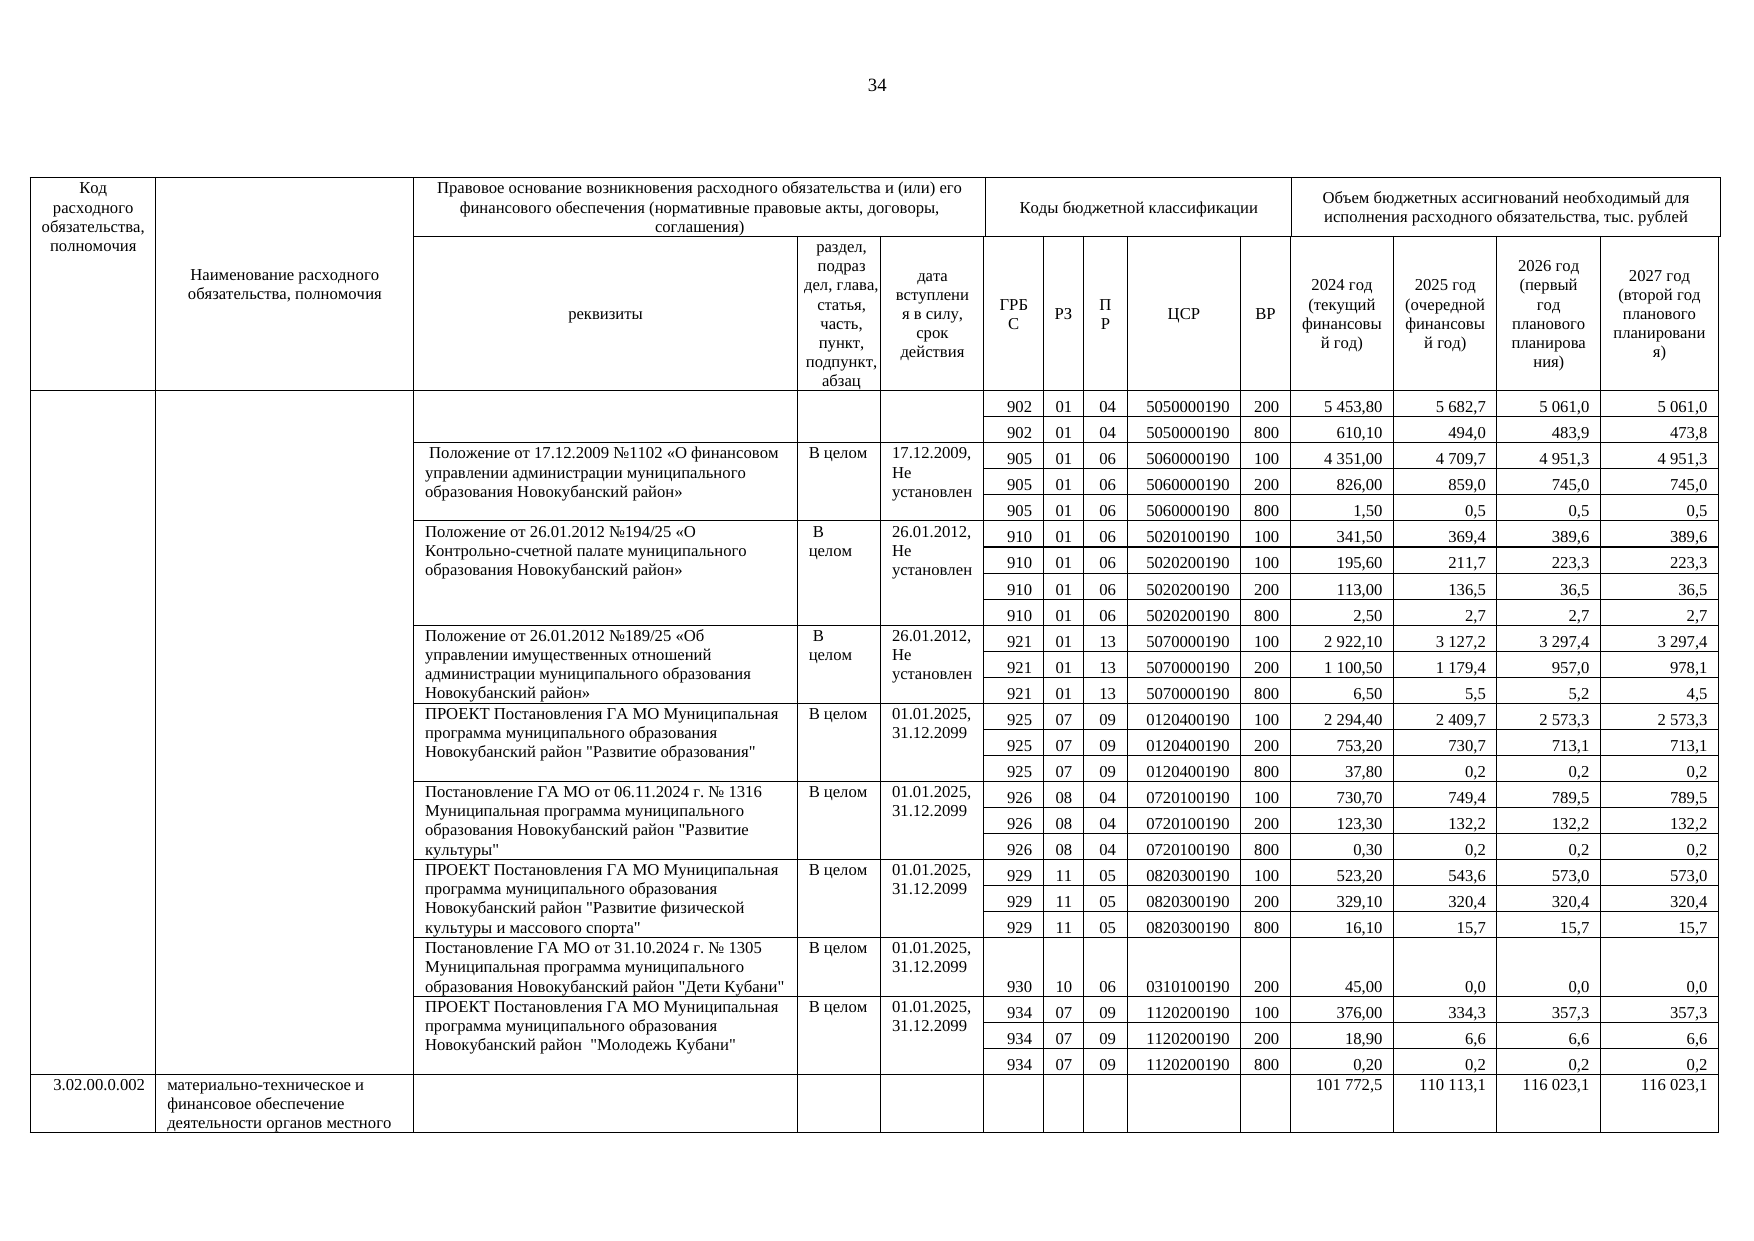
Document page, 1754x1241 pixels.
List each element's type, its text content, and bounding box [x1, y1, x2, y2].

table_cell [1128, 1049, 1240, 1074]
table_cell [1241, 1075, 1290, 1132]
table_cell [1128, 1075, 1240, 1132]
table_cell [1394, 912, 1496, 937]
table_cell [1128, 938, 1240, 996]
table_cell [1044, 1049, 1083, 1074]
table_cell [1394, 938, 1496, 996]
table_cell ГРБС [984, 237, 1043, 390]
table_cell 800 [1241, 600, 1290, 624]
table_cell 713,1 [1601, 730, 1718, 755]
table_cell 09 [1084, 704, 1127, 729]
table_cell 123,30 [1291, 808, 1393, 833]
table_cell 921 [984, 678, 1043, 703]
table_cell 2 573,3 [1601, 704, 1718, 729]
table_cell 389,6 [1497, 521, 1600, 546]
table_cell 0,2 [1394, 756, 1496, 781]
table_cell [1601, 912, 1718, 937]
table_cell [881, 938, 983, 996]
table_cell 01 [1044, 417, 1083, 442]
table_cell 483,9 [1497, 417, 1600, 442]
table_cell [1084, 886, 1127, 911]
table_cell 0720100190 [1128, 782, 1240, 807]
table_cell 100 [1241, 704, 1290, 729]
table_header Объем бюджетных ассигнований необходимый для исполнения расходного обязательства, тыс. рублей [1292, 178, 1720, 236]
table_cell 100 [1241, 548, 1290, 572]
table_cell 01 [1044, 678, 1083, 703]
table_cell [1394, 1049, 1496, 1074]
table_cell 5070000190 [1128, 678, 1240, 703]
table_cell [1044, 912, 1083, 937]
table_cell 01 [1044, 469, 1083, 494]
table_cell 01 [1044, 574, 1083, 598]
table_cell 800 [1241, 417, 1290, 442]
table_cell 5060000190 [1128, 469, 1240, 494]
table_cell 745,0 [1601, 469, 1718, 494]
table_cell 06 [1084, 600, 1127, 624]
table_cell 2026 год (первый год планового планирования) [1497, 237, 1600, 390]
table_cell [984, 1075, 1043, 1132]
table_cell 957,0 [1497, 652, 1600, 677]
table_cell 902 [984, 391, 1043, 416]
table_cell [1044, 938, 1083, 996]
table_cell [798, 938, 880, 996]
table_cell В целом [798, 782, 880, 859]
table_cell ПР [1084, 237, 1127, 390]
table_cell 3 127,2 [1394, 626, 1496, 651]
table_cell ПРОЕКТ Постановления ГА МО Муниципальная программа муниципального образования Новокубанский район "Развитие образования" [414, 704, 797, 781]
table_cell 905 [984, 495, 1043, 520]
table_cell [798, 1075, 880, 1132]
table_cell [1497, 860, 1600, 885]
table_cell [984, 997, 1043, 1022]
table_cell 2 294,40 [1291, 704, 1393, 729]
table_cell В целом [798, 521, 880, 624]
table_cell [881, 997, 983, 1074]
table_cell 132,2 [1601, 808, 1718, 833]
table_cell 5020100190 [1128, 521, 1240, 546]
table_cell 26.01.2012, Не установлен [881, 521, 983, 624]
table_cell 07 [1044, 704, 1083, 729]
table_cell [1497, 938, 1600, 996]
table_cell ВР [1241, 237, 1290, 390]
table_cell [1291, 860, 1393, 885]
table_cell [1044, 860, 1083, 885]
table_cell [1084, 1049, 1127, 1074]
table_header Наименование расходного обязательства, полномочия [156, 178, 413, 390]
table_cell 13 [1084, 626, 1127, 651]
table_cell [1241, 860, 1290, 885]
table_cell 5060000190 [1128, 443, 1240, 468]
table_cell 921 [984, 652, 1043, 677]
table_cell 0,2 [1497, 756, 1600, 781]
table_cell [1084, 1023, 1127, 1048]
table_cell 01.01.2025, 31.12.2099 [881, 782, 983, 859]
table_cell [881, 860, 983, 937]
table_cell 905 [984, 469, 1043, 494]
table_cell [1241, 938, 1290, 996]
table_cell В целом [798, 704, 880, 781]
table_cell 925 [984, 704, 1043, 729]
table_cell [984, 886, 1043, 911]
table_cell 100 [1241, 443, 1290, 468]
table_cell 132,2 [1497, 808, 1600, 833]
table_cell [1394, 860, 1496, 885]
table_cell 5,5 [1394, 678, 1496, 703]
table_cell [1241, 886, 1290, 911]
table_cell 0,5 [1394, 495, 1496, 520]
table_cell 859,0 [1394, 469, 1496, 494]
table_cell 223,3 [1497, 548, 1600, 572]
table_cell 902 [984, 417, 1043, 442]
table_cell 2024 год (текущий финансовый год) [1291, 237, 1393, 390]
table_cell 13 [1084, 652, 1127, 677]
table_cell 195,60 [1291, 548, 1393, 572]
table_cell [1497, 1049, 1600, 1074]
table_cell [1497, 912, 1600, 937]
table_cell 5070000190 [1128, 652, 1240, 677]
table_cell 0720100190 [1128, 834, 1240, 859]
table_cell В целом [798, 626, 880, 703]
table_cell 0,2 [1601, 756, 1718, 781]
table_cell 01 [1044, 391, 1083, 416]
table_cell 0,5 [1497, 495, 1600, 520]
table_cell 200 [1241, 469, 1290, 494]
table_cell 1 100,50 [1291, 652, 1393, 677]
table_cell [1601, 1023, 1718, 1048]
table_cell 749,4 [1394, 782, 1496, 807]
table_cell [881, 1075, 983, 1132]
table_cell 925 [984, 756, 1043, 781]
table_cell 389,6 [1601, 521, 1718, 546]
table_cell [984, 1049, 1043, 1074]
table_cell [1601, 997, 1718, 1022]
table_cell 0720100190 [1128, 808, 1240, 833]
table_cell 09 [1084, 756, 1127, 781]
table_cell 08 [1044, 808, 1083, 833]
table_cell 200 [1241, 574, 1290, 598]
table_cell 2,50 [1291, 600, 1393, 624]
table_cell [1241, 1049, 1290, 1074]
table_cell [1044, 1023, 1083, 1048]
table_cell 08 [1044, 834, 1083, 859]
table_cell 200 [1241, 652, 1290, 677]
table_header Коды бюджетной классификации [986, 178, 1291, 236]
table_cell 01 [1044, 600, 1083, 624]
table_cell 04 [1084, 808, 1127, 833]
table_cell 0,5 [1601, 495, 1718, 520]
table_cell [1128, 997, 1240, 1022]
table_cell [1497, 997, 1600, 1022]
table_cell 4 951,3 [1497, 443, 1600, 468]
table_cell 5 061,0 [1497, 391, 1600, 416]
table_cell 6,50 [1291, 678, 1393, 703]
table_cell 926 [984, 808, 1043, 833]
table_cell 5020200190 [1128, 600, 1240, 624]
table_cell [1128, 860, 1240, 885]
table_cell 06 [1084, 548, 1127, 572]
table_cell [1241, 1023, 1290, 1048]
table_cell 132,2 [1394, 808, 1496, 833]
table_cell 921 [984, 626, 1043, 651]
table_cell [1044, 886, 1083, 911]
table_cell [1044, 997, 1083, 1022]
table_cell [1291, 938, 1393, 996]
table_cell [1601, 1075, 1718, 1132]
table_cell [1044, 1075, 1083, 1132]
table_cell 113,00 [1291, 574, 1393, 598]
table_header Код расходного обязательства, полномочия [31, 178, 155, 390]
table_cell Положение от 17.12.2009 №1102 «О финансовом управлении администрации муниципального образования Новокубанский район» [414, 443, 797, 520]
table_cell 789,5 [1497, 782, 1600, 807]
table_cell 100 [1241, 521, 1290, 546]
table_cell 136,5 [1394, 574, 1496, 598]
table_cell 04 [1084, 834, 1127, 859]
table_cell 2027 год (второй год планового планирования) [1601, 237, 1718, 390]
table_cell 926 [984, 782, 1043, 807]
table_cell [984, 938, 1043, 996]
table_cell Положение от 26.01.2012 №189/25 «Об управлении имущественных отношений администрации муниципального образования Новокубанский район» [414, 626, 797, 703]
table_cell 09 [1084, 730, 1127, 755]
table_cell 800 [1241, 834, 1290, 859]
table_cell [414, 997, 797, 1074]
table_cell 2 409,7 [1394, 704, 1496, 729]
table_cell 06 [1084, 521, 1127, 546]
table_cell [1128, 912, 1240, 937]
table_cell 04 [1084, 391, 1127, 416]
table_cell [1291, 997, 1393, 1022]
table_cell 01 [1044, 521, 1083, 546]
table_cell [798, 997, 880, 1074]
table_cell 04 [1084, 782, 1127, 807]
table_cell 223,3 [1601, 548, 1718, 572]
table_cell 36,5 [1601, 574, 1718, 598]
table_cell 5050000190 [1128, 417, 1240, 442]
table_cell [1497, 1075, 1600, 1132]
table_cell 1,50 [1291, 495, 1393, 520]
table_cell 4,5 [1601, 678, 1718, 703]
table_cell 978,1 [1601, 652, 1718, 677]
table_cell 910 [984, 548, 1043, 572]
table_cell 745,0 [1497, 469, 1600, 494]
table_cell 5050000190 [1128, 391, 1240, 416]
table_cell 5 682,7 [1394, 391, 1496, 416]
table_cell 06 [1084, 574, 1127, 598]
table_cell 4 951,3 [1601, 443, 1718, 468]
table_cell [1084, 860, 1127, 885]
table_cell 4 709,7 [1394, 443, 1496, 468]
table_cell 910 [984, 600, 1043, 624]
table_cell 5070000190 [1128, 626, 1240, 651]
table_cell 2,7 [1394, 600, 1496, 624]
table_cell 0120400190 [1128, 756, 1240, 781]
table_cell 730,7 [1394, 730, 1496, 755]
table_cell 01 [1044, 548, 1083, 572]
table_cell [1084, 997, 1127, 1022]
table_cell 494,0 [1394, 417, 1496, 442]
table_cell 369,4 [1394, 521, 1496, 546]
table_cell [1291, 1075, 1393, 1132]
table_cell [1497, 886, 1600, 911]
table_cell 2025 год (очередной финансовый год) [1394, 237, 1496, 390]
table_cell 5 061,0 [1601, 391, 1718, 416]
table_cell РЗ [1044, 237, 1083, 390]
table_cell 789,5 [1601, 782, 1718, 807]
table_cell 5020200190 [1128, 574, 1240, 598]
table_header Правовое основание возникновения расходного обязательства и (или) его финансового обеспечения (нормативные правовые акты, договоры, соглашения) [414, 178, 985, 236]
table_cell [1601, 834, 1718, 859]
table_cell ЦСР [1128, 237, 1240, 390]
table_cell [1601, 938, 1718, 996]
table_cell 3 297,4 [1497, 626, 1600, 651]
table_cell 36,5 [1497, 574, 1600, 598]
table_cell 01 [1044, 443, 1083, 468]
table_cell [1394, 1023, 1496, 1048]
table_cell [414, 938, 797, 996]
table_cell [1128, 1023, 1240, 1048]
table_cell 910 [984, 574, 1043, 598]
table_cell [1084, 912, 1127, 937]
table_cell 1 179,4 [1394, 652, 1496, 677]
table_cell 01.01.2025, 31.12.2099 [881, 704, 983, 781]
table_cell 0120400190 [1128, 730, 1240, 755]
table_cell 905 [984, 443, 1043, 468]
table_cell 07 [1044, 756, 1083, 781]
table_cell 37,80 [1291, 756, 1393, 781]
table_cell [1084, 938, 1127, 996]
table_cell 200 [1241, 730, 1290, 755]
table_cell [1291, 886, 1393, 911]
table_cell 910 [984, 521, 1043, 546]
table_cell 5 453,80 [1291, 391, 1393, 416]
table_cell 5060000190 [1128, 495, 1240, 520]
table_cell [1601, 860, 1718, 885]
table_cell реквизиты [414, 237, 797, 390]
table_cell 06 [1084, 443, 1127, 468]
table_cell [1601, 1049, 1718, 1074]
table_cell 4 351,00 [1291, 443, 1393, 468]
table_cell 2,7 [1497, 600, 1600, 624]
table_cell 17.12.2009, Не установлен [881, 443, 983, 520]
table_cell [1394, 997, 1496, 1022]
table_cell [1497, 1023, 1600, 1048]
table_cell 610,10 [1291, 417, 1393, 442]
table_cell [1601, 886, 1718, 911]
table_cell 925 [984, 730, 1043, 755]
table_cell 800 [1241, 756, 1290, 781]
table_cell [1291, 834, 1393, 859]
table_cell 211,7 [1394, 548, 1496, 572]
table_cell дата вступления в силу, срок действия [881, 237, 983, 390]
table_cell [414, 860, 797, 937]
table_cell 01 [1044, 495, 1083, 520]
table_cell 3 297,4 [1601, 626, 1718, 651]
table_cell 341,50 [1291, 521, 1393, 546]
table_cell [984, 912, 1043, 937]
table_cell 200 [1241, 391, 1290, 416]
table_cell 08 [1044, 782, 1083, 807]
table_cell раздел, подраз дел, глава, статья, часть, пункт, подпункт, абзац [798, 237, 880, 390]
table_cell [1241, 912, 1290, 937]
table_cell 01 [1044, 626, 1083, 651]
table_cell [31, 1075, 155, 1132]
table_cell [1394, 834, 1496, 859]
table_cell В целом [798, 443, 880, 520]
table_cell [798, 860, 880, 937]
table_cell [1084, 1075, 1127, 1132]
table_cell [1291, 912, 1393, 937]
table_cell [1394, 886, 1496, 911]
table_cell 04 [1084, 417, 1127, 442]
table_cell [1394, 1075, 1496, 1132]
table_cell 826,00 [1291, 469, 1393, 494]
table_cell Положение от 26.01.2012 №194/25 «О Контрольно-счетной палате муниципального образования Новокубанский район» [414, 521, 797, 624]
table_cell 800 [1241, 495, 1290, 520]
table_cell 2,7 [1601, 600, 1718, 624]
table_cell 800 [1241, 678, 1290, 703]
table_cell 01 [1044, 652, 1083, 677]
table_cell 2 573,3 [1497, 704, 1600, 729]
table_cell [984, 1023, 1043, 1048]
table_cell 200 [1241, 808, 1290, 833]
table_cell 100 [1241, 782, 1290, 807]
table_cell 730,70 [1291, 782, 1393, 807]
table_cell 26.01.2012, Не установлен [881, 626, 983, 703]
table_cell 06 [1084, 495, 1127, 520]
table_cell Постановление ГА МО от 06.11.2024 г. № 1316 Муниципальная программа муниципального образования Новокубанский район "Развитие культуры" [414, 782, 797, 859]
table_cell 07 [1044, 730, 1083, 755]
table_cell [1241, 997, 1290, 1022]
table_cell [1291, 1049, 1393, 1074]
table_cell 713,1 [1497, 730, 1600, 755]
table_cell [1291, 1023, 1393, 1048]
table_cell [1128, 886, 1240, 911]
table_cell 926 [984, 834, 1043, 859]
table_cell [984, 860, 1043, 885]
table_cell 5,2 [1497, 678, 1600, 703]
table_cell 100 [1241, 626, 1290, 651]
table_cell 06 [1084, 469, 1127, 494]
table_cell 753,20 [1291, 730, 1393, 755]
table_cell 2 922,10 [1291, 626, 1393, 651]
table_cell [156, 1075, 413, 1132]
table_cell 473,8 [1601, 417, 1718, 442]
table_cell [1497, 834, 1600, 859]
table_cell 0120400190 [1128, 704, 1240, 729]
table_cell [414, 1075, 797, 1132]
table_cell 5020200190 [1128, 548, 1240, 572]
table_cell 13 [1084, 678, 1127, 703]
